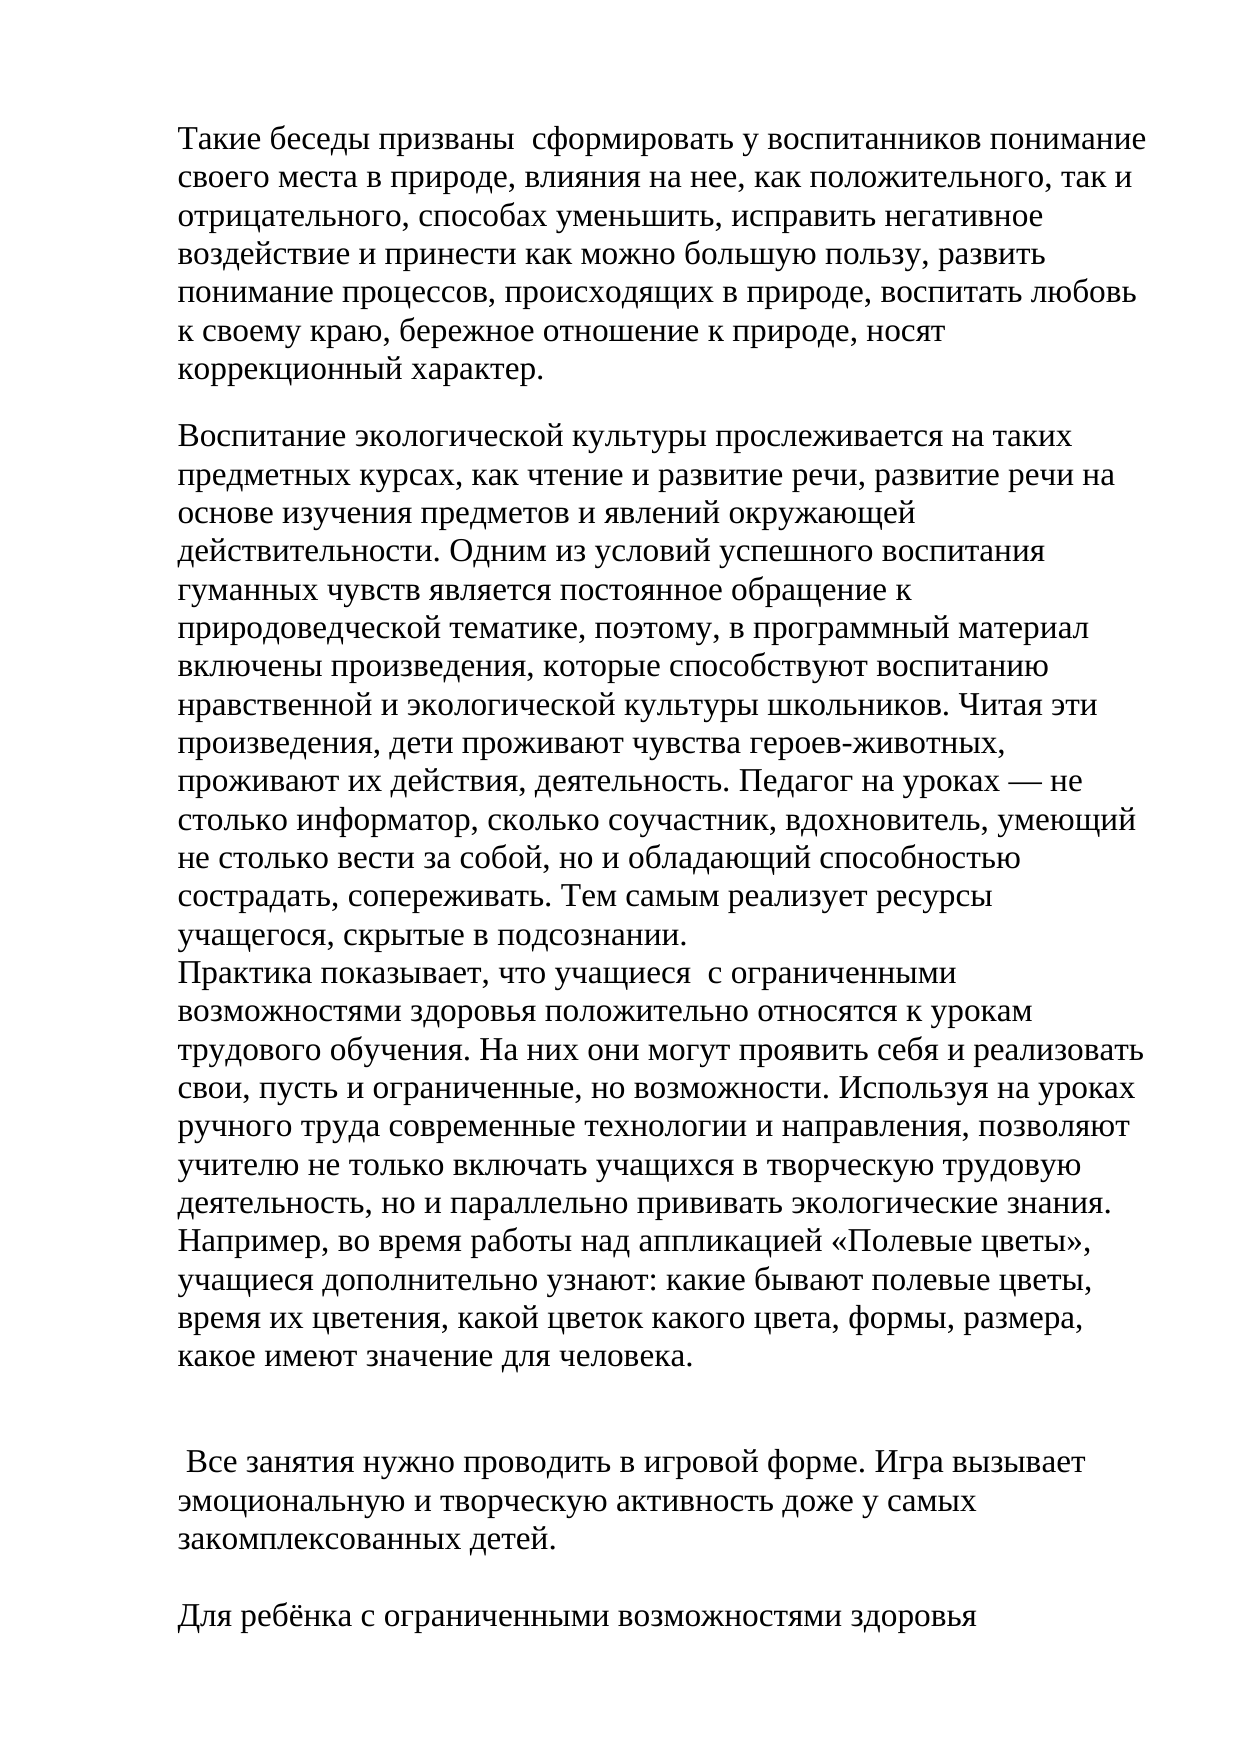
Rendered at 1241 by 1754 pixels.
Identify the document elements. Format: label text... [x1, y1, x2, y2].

text Такие беседы призваны сформировать у воспитанников понимание своего места в природе, влияния на нее, как положительного, так и отрицательного, способах уменьшить, исправить негативное воздействие и принести как можно большую пользу, развить понимание процессов, происходящих в природе, воспитать любовь к своему краю, бережное отношение к природе, носят коррекционный характер. [177, 118, 1152, 386]
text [177, 1403, 1152, 1633]
text Воспитание экологической культуры прослеживается на таких предметных курсах, как чтение и развитие речи, развитие речи на основе изучения предметов и явлений окружающей действительности. Одним из условий успешного воспитания гуманных чувств является постоянное обращение к природоведческой тематике, поэтому, в программный материал включены произведения, которые способствуют воспитанию нравственной и экологической культуры школьников. Читая эти произведения, дети проживают чувства героев-животных, проживают их действия, деятельность. Педагог на уроках — не столько информатор, сколько соучастник, вдохновитель, умеющий не столько вести за собой, но и обладающий способностью сострадать, сопереживать. Тем самым реализует ресурсы учащегося, скрытые в подсознании. Практика показывает, что учащиеся с ограниченными возможностями здоровья положительно относятся к урокам трудового обучения. На них они могут проявить себя и реализовать свои, пусть и ограниченные, но возможности. Используя на уроках ручного труда современные технологии и направления, позволяют учителю не только включать учащихся в творческую трудовую деятельность, но и параллельно прививать экологические знания. Например, во время работы над аппликацией «Полевые цветы», учащиеся дополнительно узнают: какие бывают полевые цветы, время их цветения, какой цветок какого цвета, формы, размера, какое имеют значение для человека. [177, 416, 1152, 1374]
